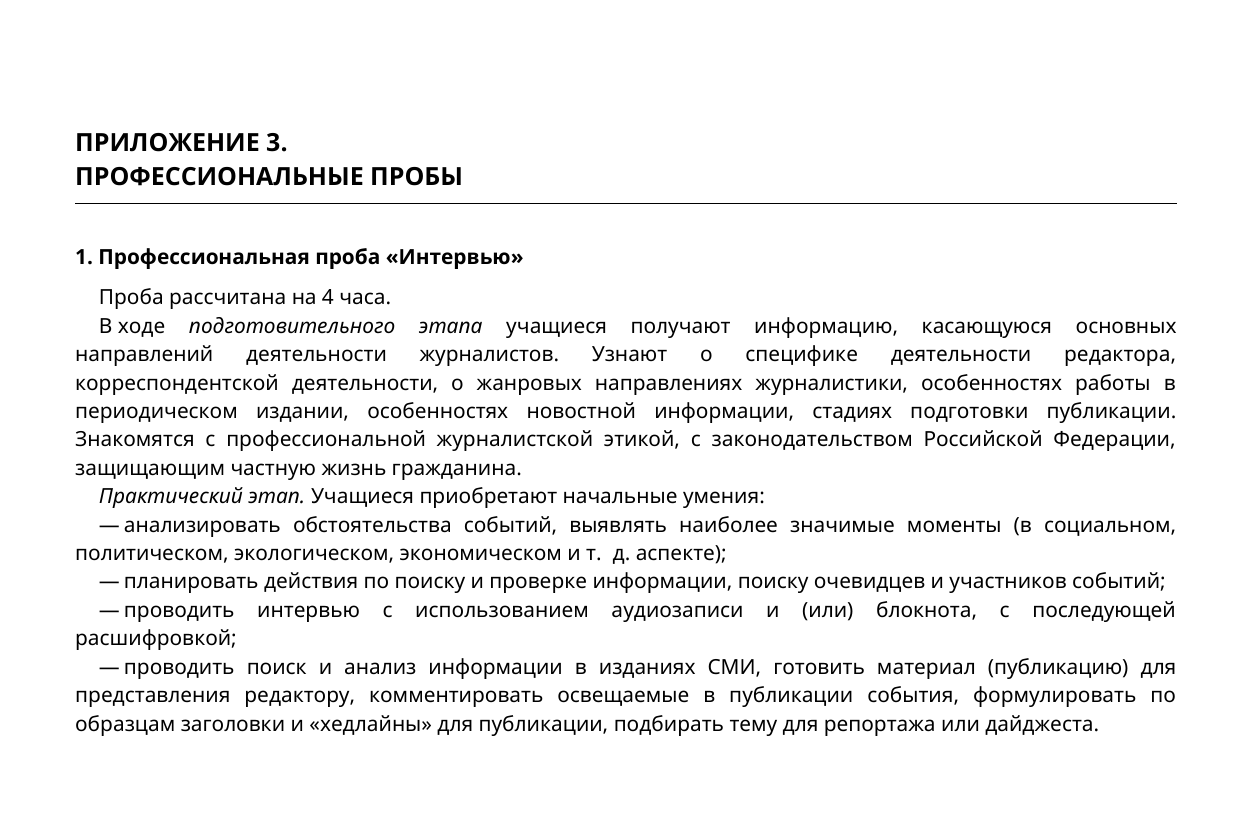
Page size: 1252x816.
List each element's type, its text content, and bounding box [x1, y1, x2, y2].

text — проводить интервью с использованием аудиозаписи и (или) блокнота, с последующей расшифровкой; [75, 595, 1177, 652]
text — проводить поиск и анализ информации в изданиях СМИ, готовить материал (публикацию) для представления редактору, комментировать освещаемые в публикации события, формулировать по образцам заголовки и «хедлайны» для публикации, подбирать тему для репортажа или дайджеста. [75, 652, 1177, 737]
text Проба рассчитана на 4 часа. [75, 282, 1177, 311]
text — анализировать обстоятельства событий, выявлять наиболее значимые моменты (в социальном, политическом, экологическом, экономическом и т. д. аспекте); [75, 510, 1177, 567]
text В ходе подготовительного этапа учащиеся получают информацию, касающуюся основных направлений деятельности журналистов. Узнают о специфике деятельности редактора, корреспондентской деятельности, о жанровых направлениях журналистики, особенностях работы в периодическом издании, особенностях новостной информации, стадиях подготовки публикации. Знакомятся с профессиональной журналистской этикой, с законодательством Российской Федерации, защищающим частную жизнь гражданина. [75, 311, 1177, 481]
text 1. Профессиональная проба «Интервью» [75, 242, 1177, 271]
text — планировать действия по поиску и проверке информации, поиску очевидцев и участников событий; [75, 567, 1177, 595]
text Приложение 3. Профессиональные пробы [75, 125, 1177, 203]
text Практический этап. Учащиеся приобретают начальные умения: [75, 481, 1177, 510]
